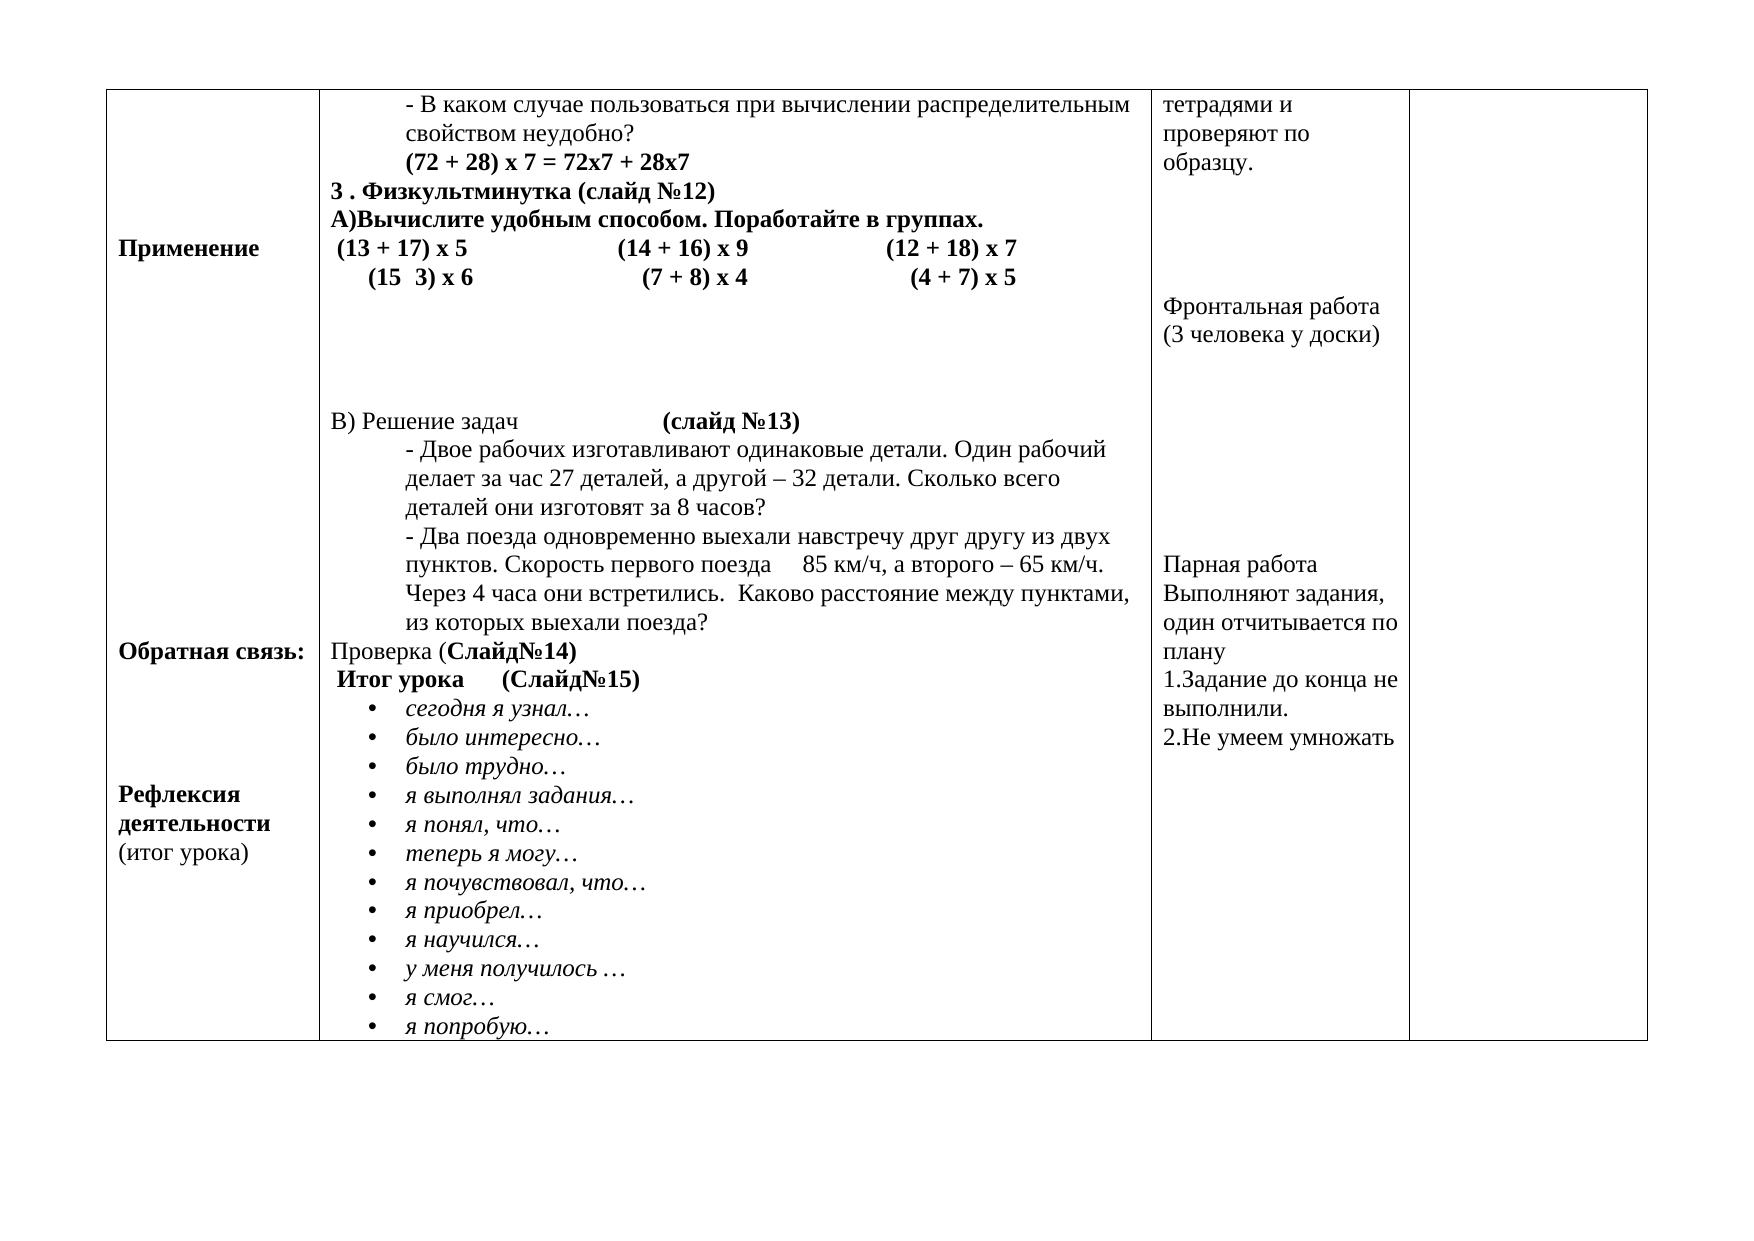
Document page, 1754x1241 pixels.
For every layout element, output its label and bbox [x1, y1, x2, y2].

table_cell [1152, 90, 1409, 1039]
table_cell [107, 90, 319, 1039]
table_cell [320, 90, 1151, 1039]
table_cell [1410, 90, 1647, 1039]
